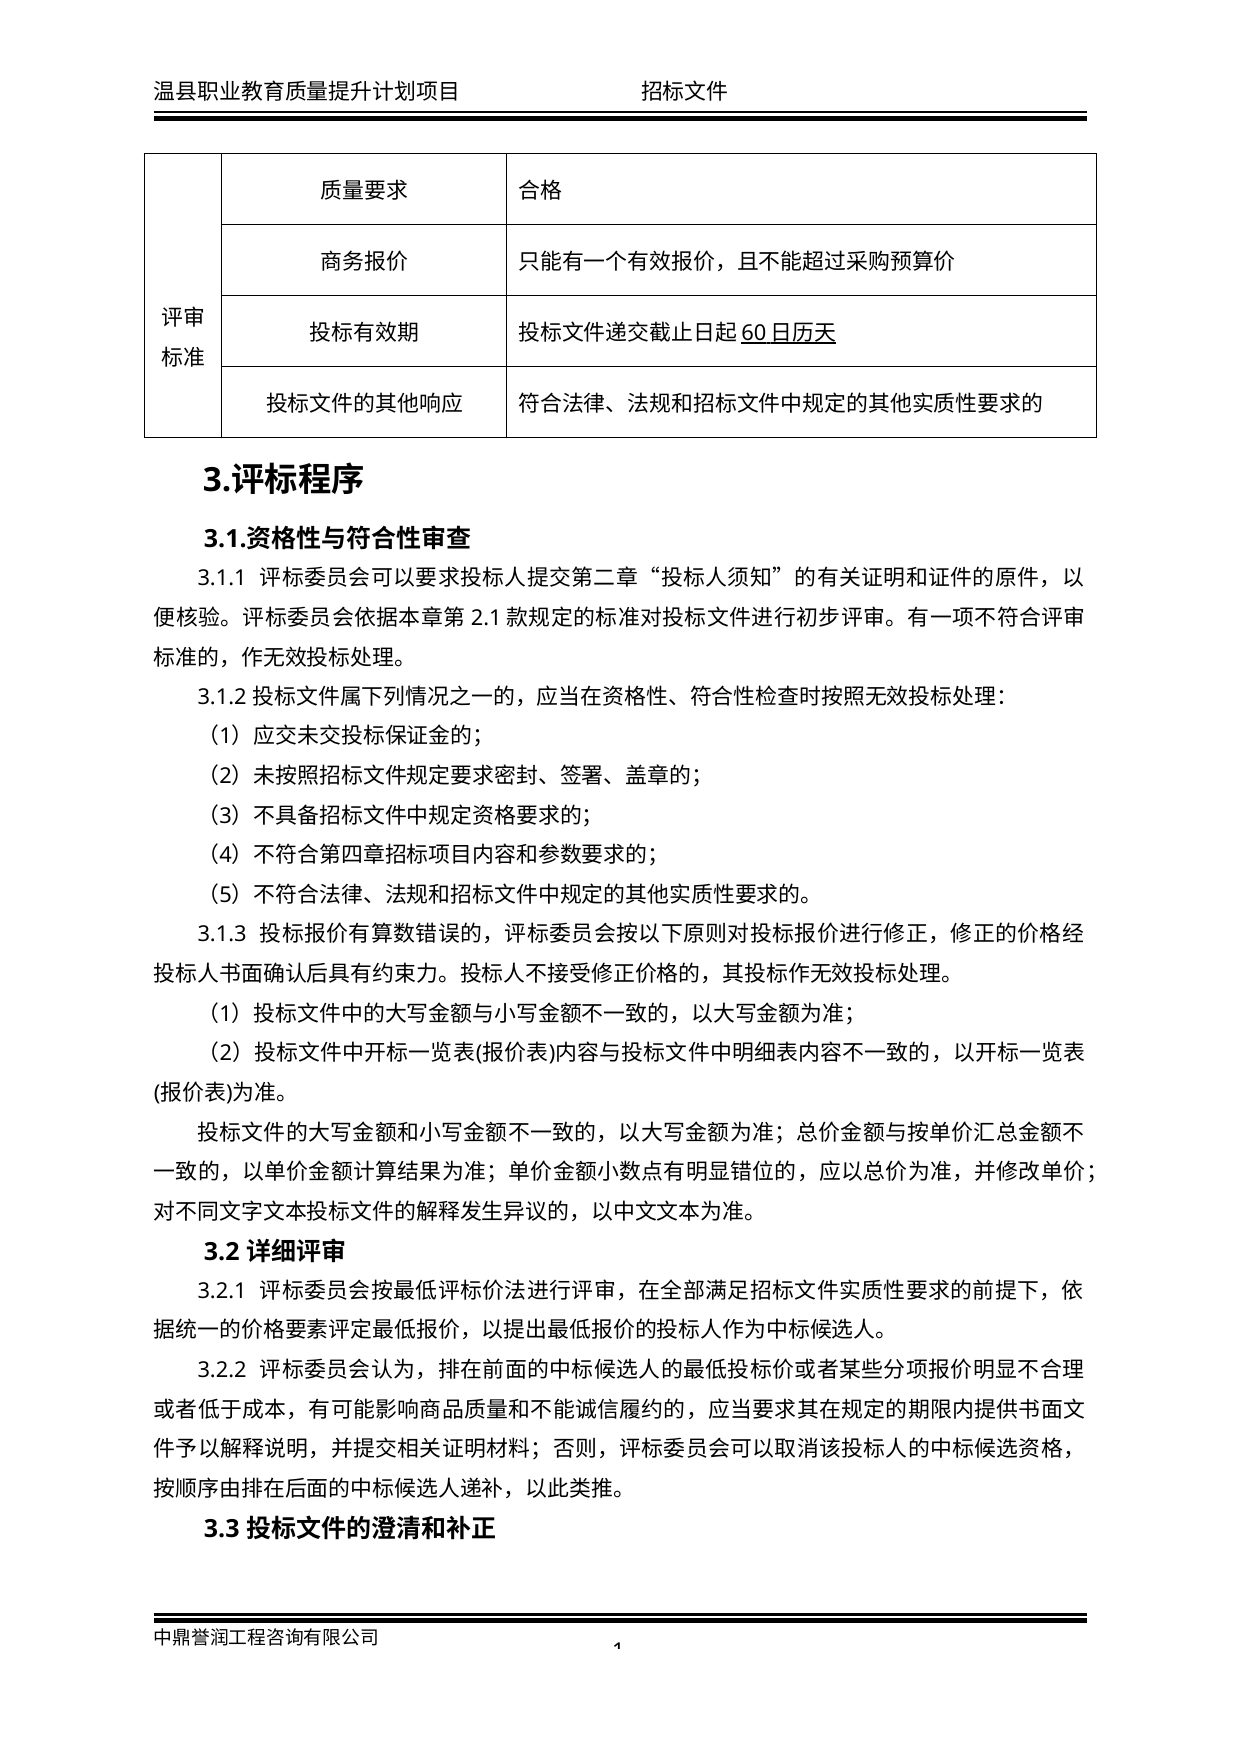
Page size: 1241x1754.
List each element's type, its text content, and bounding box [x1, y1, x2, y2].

table_cell 投标文件的其他响应 [222, 367, 506, 437]
text 3.2.1 评标委员会按最低评标价法进行评审，在全部满足招标文件实质性要求的前提下，依据统一的价格要素评定最低报价，以提出最低报价的投标人作为中标候选人。 [153, 1269, 1087, 1348]
table_cell 符合法律、法规和招标文件中规定的其他实质性要求的 [507, 367, 1096, 437]
subtitle 3.评标程序 [153, 438, 1087, 517]
text （5）不符合法律、法规和招标文件中规定的其他实质性要求的。 [153, 873, 1087, 913]
text （4）不符合第四章招标项目内容和参数要求的； [153, 833, 1087, 873]
table_cell 合格 [507, 154, 1096, 224]
text 3.2.2 评标委员会认为，排在前面的中标候选人的最低投标价或者某些分项报价明显不合理或者低于成本，有可能影响商品质量和不能诚信履约的，应当要求其在规定的期限内提供书面文件予以解释说明，并提交相关证明材料；否则，评标委员会可以取消该投标人的中标候选资格，按顺序由排在后面的中标候选人递补，以此类推。 [153, 1348, 1087, 1506]
text （2）未按照招标文件规定要求密封、签署、盖章的； [153, 754, 1087, 794]
text 3.1.资格性与符合性审查 [153, 517, 1087, 556]
table_cell 商务报价 [222, 225, 506, 295]
text （1）应交未交投标保证金的； [153, 715, 1087, 754]
text 3.3 投标文件的澄清和补正 [153, 1506, 1087, 1546]
text （2）投标文件中开标一览表(报价表)内容与投标文件中明细表内容不一致的，以开标一览表(报价表)为准。 [153, 1031, 1087, 1111]
table_cell 只能有一个有效报价，且不能超过采购预算价 [507, 225, 1096, 295]
text 3.1.2 投标文件属下列情况之一的，应当在资格性、符合性检查时按照无效投标处理： [153, 675, 1087, 715]
text 3.1.1 评标委员会可以要求投标人提交第二章“投标人须知”的有关证明和证件的原件，以便核验。评标委员会依据本章第2.1款规定的标准对投标文件进行初步评审。有一项不符合评审标准的，作无效投标处理。 [153, 556, 1087, 675]
text 投标文件的大写金额和小写金额不一致的，以大写金额为准；总价金额与按单价汇总金额不一致的，以单价金额计算结果为准；单价金额小数点有明显错位的，应以总价为准，并修改单价；对不同文字文本投标文件的解释发生异议的，以中文文本为准。 [153, 1111, 1087, 1229]
text （1）投标文件中的大写金额与小写金额不一致的，以大写金额为准； [153, 992, 1087, 1031]
table_cell 投标文件递交截止日起60日历天 [507, 296, 1096, 366]
text 3.2 详细评审 [153, 1229, 1087, 1269]
table_cell 质量要求 [222, 154, 506, 224]
text 3.1.3 投标报价有算数错误的，评标委员会按以下原则对投标报价进行修正，修正的价格经投标人书面确认后具有约束力。投标人不接受修正价格的，其投标作无效投标处理。 [153, 913, 1087, 992]
table_cell 投标有效期 [222, 296, 506, 366]
text （3）不具备招标文件中规定资格要求的； [153, 794, 1087, 833]
